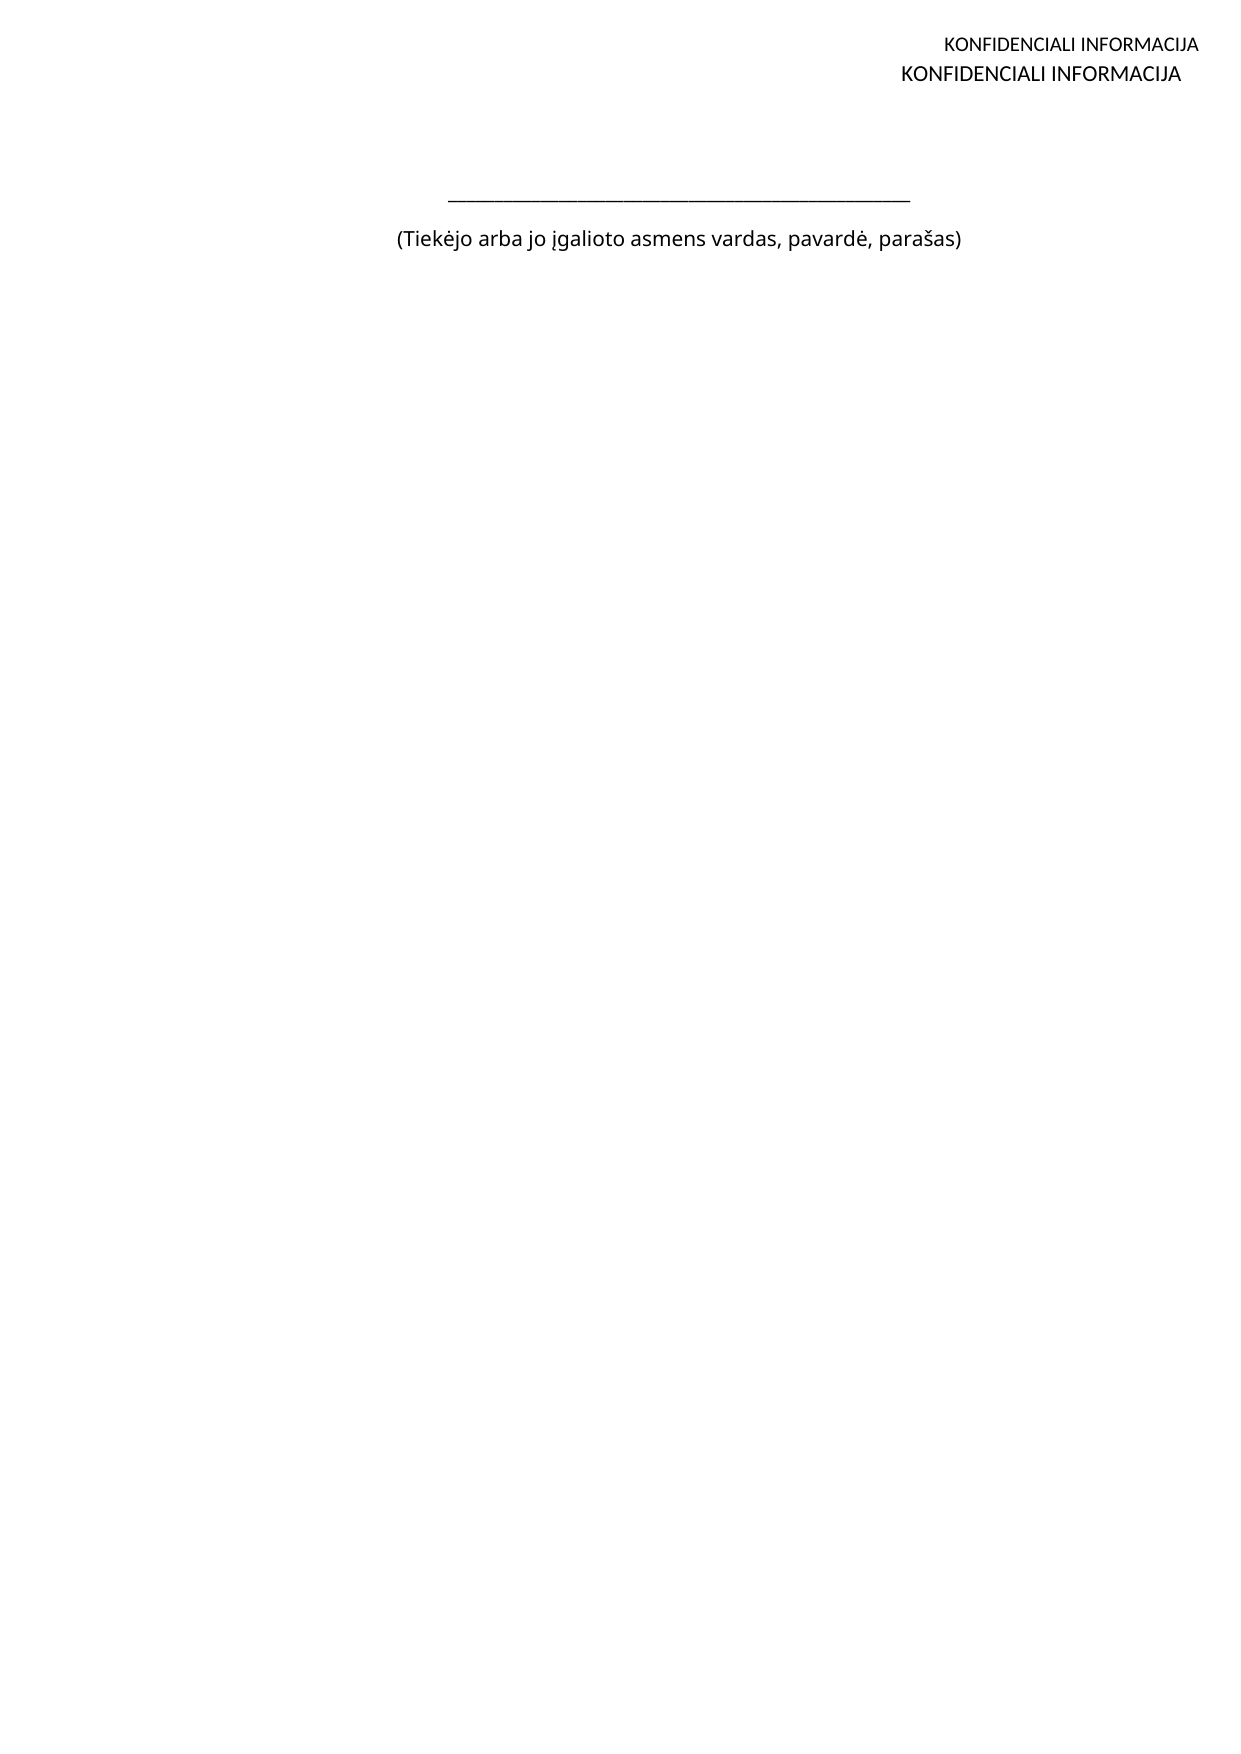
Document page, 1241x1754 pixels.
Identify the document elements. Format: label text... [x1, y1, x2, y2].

text __________________________________________________ [177, 177, 1181, 206]
text (Tiekėjo arba jo įgalioto asmens vardas, pavardė, parašas) [177, 224, 1181, 253]
